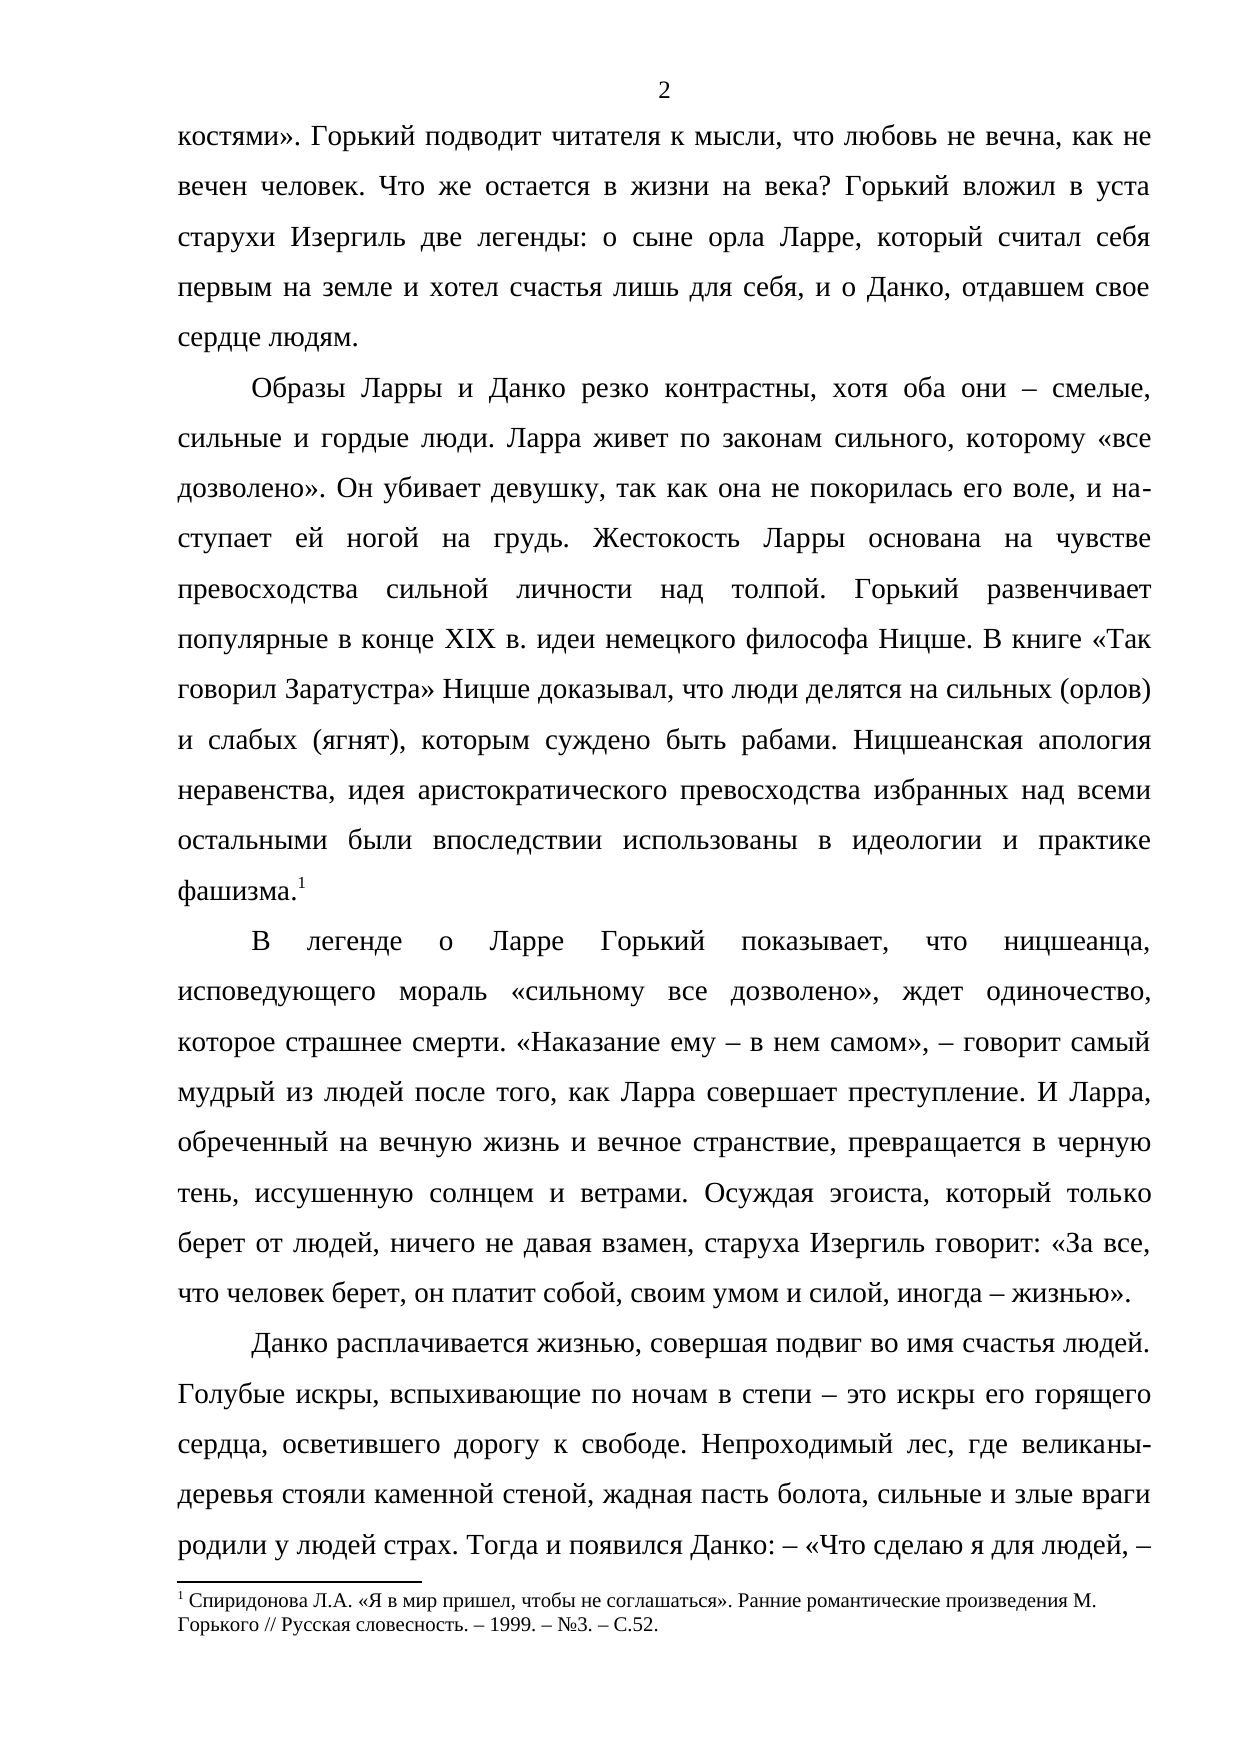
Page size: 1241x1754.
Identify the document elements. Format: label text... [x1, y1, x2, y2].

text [177, 1326, 1152, 1560]
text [177, 118, 1152, 353]
text Образы Ларры и Данко резко контрастны, хотя оба они – смелые, сильные и гордые люди. Ларра живет по законам сильного, которому «все дозволено». Он убивает девушку, так как она не покорилась его воле, и наступает ей ногой на грудь. Жестокость Ларры основана на чувстве превосходства сильной личности над толпой. Горький развенчивает популярные в конце XIX в. идеи немецкого философа Ницше. В книге «Так говорил Заратустра» Ницше доказывал, что люди делятся на сильных (орлов) и слабых (ягнят), которым суждено быть рабами. Ницшеанская апология неравенства, идея аристократического превосходства избранных над всеми остальными были впоследствии использованы в идеологии и практике фашизма. [177, 370, 1152, 906]
text В легенде о Ларре Горький показывает, что ницшеанца, исповедующего мораль «сильному все дозволено», ждет одиночество, которое страшнее смерти. «Наказание ему – в нем самом», – говорит самый мудрый из людей после того, как Ларра совершает преступление. И Ларра, обреченный на вечную жизнь и вечное странствие, превращается в черную тень, иссушенную солнцем и ветрами. Осуждая эгоиста, который только берет от людей, ничего не давая взамен, старуха Изергиль говорит: «За все, что человек берет, он платит собой, своим умом и силой, иногда – жизнью». [177, 923, 1152, 1309]
